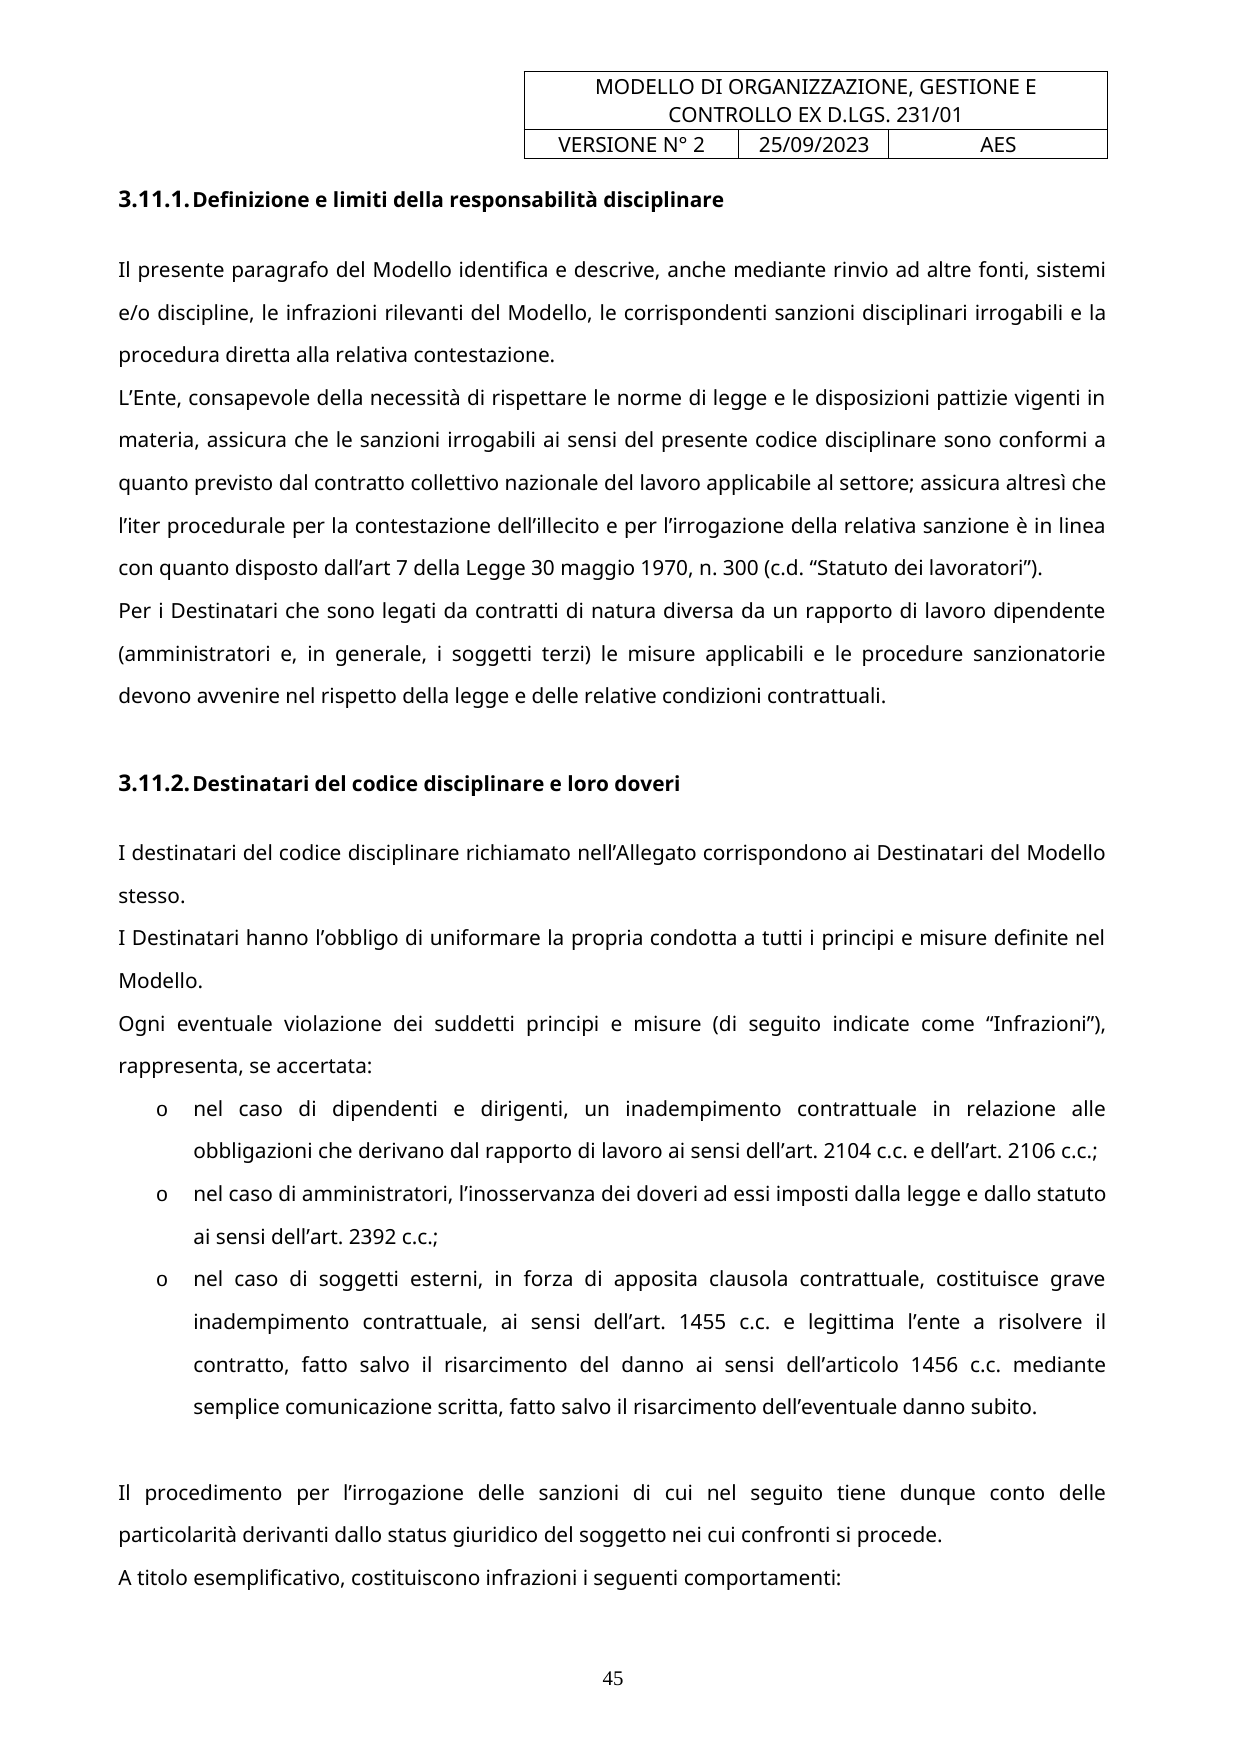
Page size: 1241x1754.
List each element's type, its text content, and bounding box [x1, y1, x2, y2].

text Il procedimento per l’irrogazione delle sanzioni di cui nel seguito tiene dunque conto delle particolarità derivanti dallo status giuridico del soggetto nei cui confronti si procede. [118, 1478, 1107, 1549]
text L’Ente, consapevole della necessità di rispettare le norme di legge e le disposizioni pattizie vigenti in materia, assicura che le sanzioni irrogabili ai sensi del presente codice disciplinare sono conformi a quanto previsto dal contratto collettivo nazionale del lavoro applicabile al settore; assicura altresì che l’iter procedurale per la contestazione dell’illecito e per l’irrogazione della relativa sanzione è in linea con quanto disposto dall’art 7 della Legge 30 maggio 1970, n. 300 (c.d. “Statuto dei lavoratori”). [118, 383, 1107, 582]
text Per i Destinatari che sono legati da contratti di natura diversa da un rapporto di lavoro dipendente (amministratori e, in generale, i soggetti terzi) le misure applicabili e le procedure sanzionatorie devono avvenire nel rispetto della legge e delle relative condizioni contrattuali. [118, 596, 1107, 710]
text Il presente paragrafo del Modello identifica e descrive, anche mediante rinvio ad altre fonti, sistemi e/o discipline, le infrazioni rilevanti del Modello, le corrispondenti sanzioni disciplinari irrogabili e la procedura diretta alla relativa contestazione. [118, 255, 1107, 369]
list nel caso di soggetti esterni, in forza di apposita clausola contrattuale, costituisce grave inadempimento contrattuale, ai sensi dell’art. 1455 c.c. e legittima l’ente a risolvere il contratto, fatto salvo il risarcimento del danno ai sensi dell’articolo 1456 c.c. mediante semplice comunicazione scritta, fatto salvo il risarcimento dell’eventuale danno subito. [156, 1264, 1107, 1421]
text Ogni eventuale violazione dei suddetti principi e misure (di seguito indicate come “Infrazioni”), rappresenta, se accertata: [118, 1009, 1107, 1080]
subtitle Definizione e limiti della responsabilità disciplinare [118, 183, 1107, 214]
list nel caso di dipendenti e dirigenti, un inadempimento contrattuale in relazione alle obbligazioni che derivano dal rapporto di lavoro ai sensi dell’art. 2104 c.c. e dell’art. 2106 c.c.; [156, 1094, 1107, 1165]
text A titolo esemplificativo, costituiscono infrazioni i seguenti comportamenti: [118, 1563, 1107, 1591]
text I destinatari del codice disciplinare richiamato nell’Allegato corrispondono ai Destinatari del Modello stesso. [118, 838, 1107, 909]
text I Destinatari hanno l’obbligo di uniformare la propria condotta a tutti i principi e misure definite nel Modello. [118, 923, 1107, 994]
list nel caso di amministratori, l’inosservanza dei doveri ad essi imposti dalla legge e dallo statuto ai sensi dell’art. 2392 c.c.; [156, 1179, 1107, 1250]
subtitle Destinatari del codice disciplinare e loro doveri [118, 766, 1107, 798]
